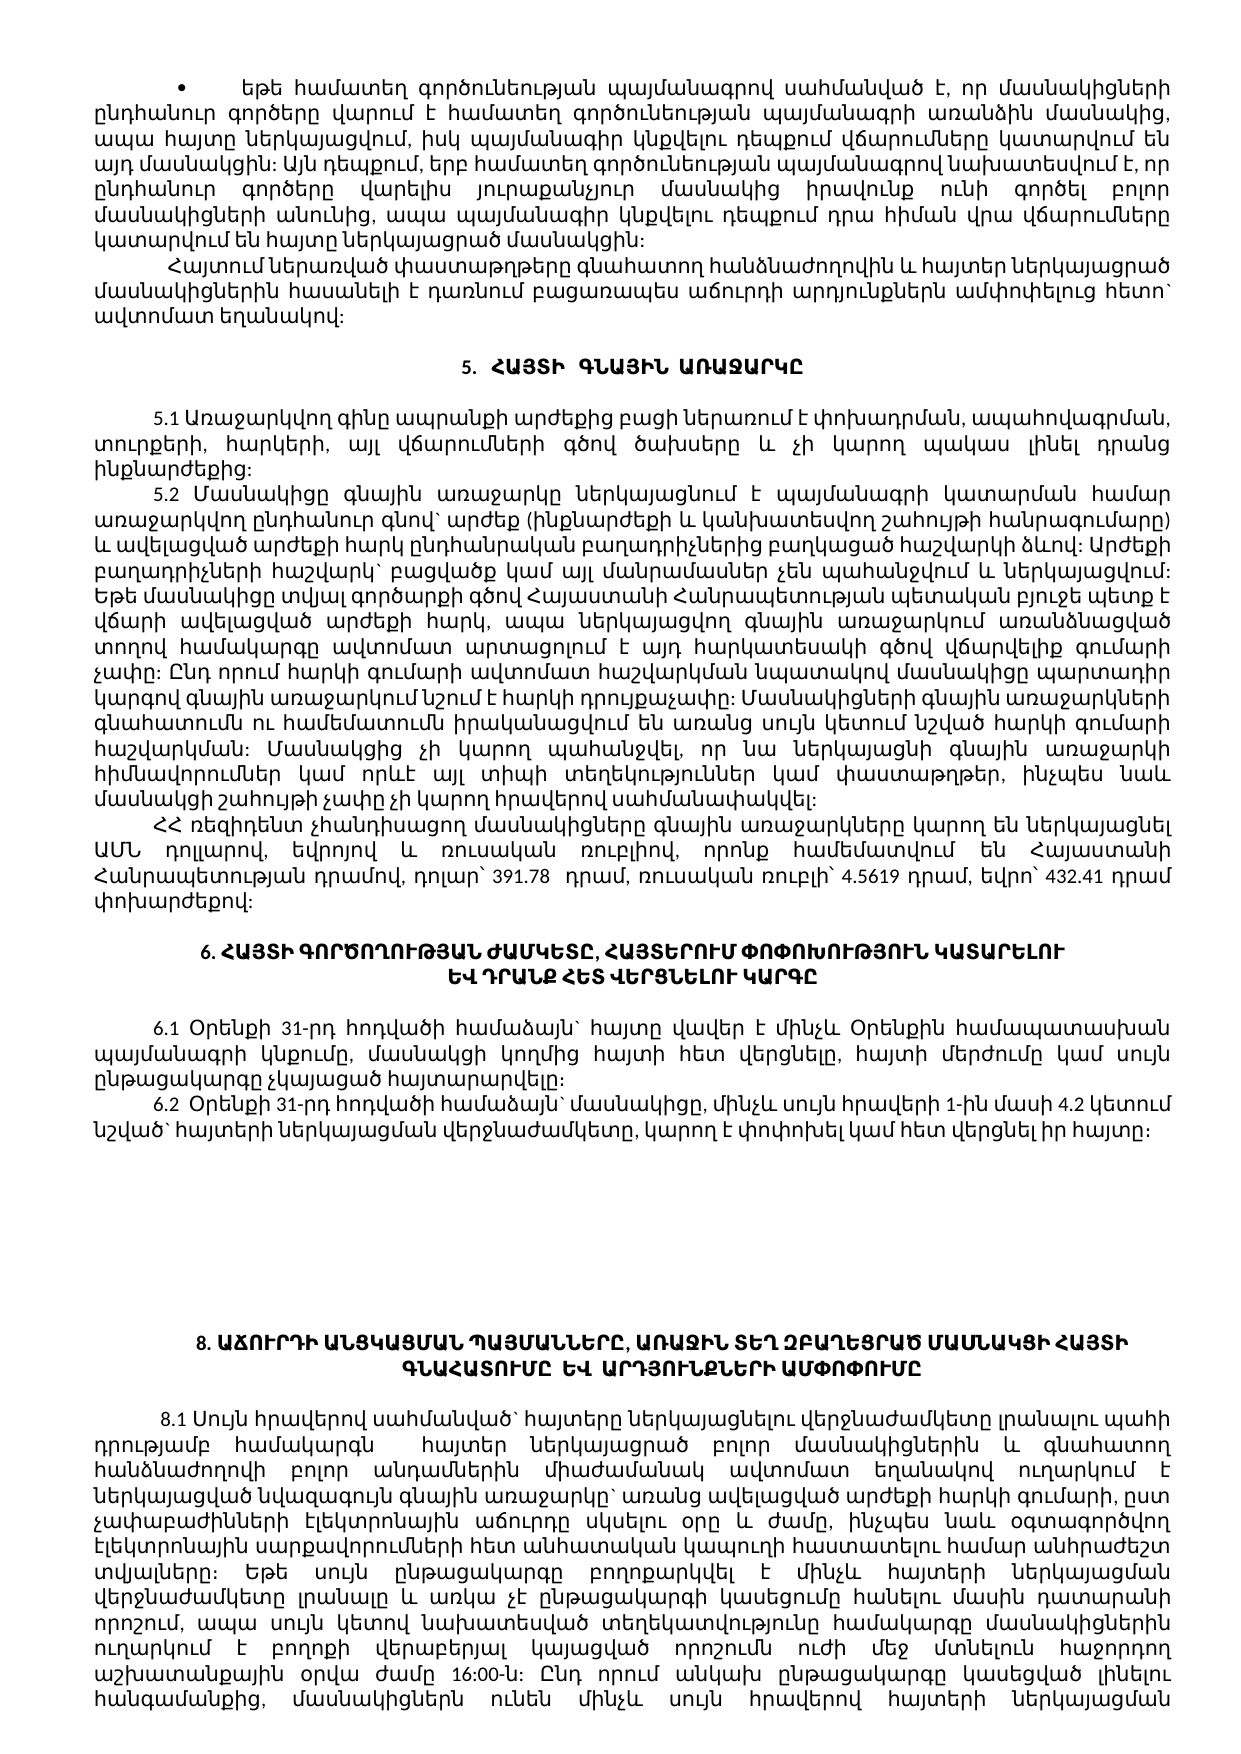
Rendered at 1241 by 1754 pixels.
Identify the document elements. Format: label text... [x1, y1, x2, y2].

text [94, 1407, 1171, 1712]
text Հայտում ներառված փաստաթղթերը գնահատող հանձնաժողովին և հայտեր ներկայացրած մասնակիցներին հասանելի է դառնում բացառապես աճուրդի արդյունքներն ամփոփելուց հետո` ավտոմատ եղանակով: [94, 253, 1171, 329]
text ԵՎ ԴՐԱՆՔ ՀԵՏ ՎԵՐՑՆԵԼՈՒ ԿԱՐԳԸ [94, 964, 1171, 990]
text 8. ԱՃՈՒՐԴԻ ԱՆՑԿԱՑՄԱՆ ՊԱՅՄԱՆՆԵՐԸ, ԱՌԱՋԻՆ ՏԵՂ ԶԲԱՂԵՑՐԱԾ ՄԱՍՆԱԿՑԻ ՀԱՅՏԻ [94, 1330, 1171, 1356]
text 6.1 Օրենքի 31-րդ հոդվածի համաձայն` հայտը վավեր է մինչև Օրենքին համապատասխան պայմանագրի կնքումը, մասնակցի կողմից հայտի հետ վերցնելը, հայտի մերժումը կամ սույն ընթացակարգը չկայացած հայտարարվելը։ [94, 1015, 1171, 1092]
text ՀՀ ռեզիդենտ չհանդիսացող մասնակիցները գնային առաջարկները կարող են ներկայացնել ԱՄՆ դոլլարով, եվրոյով և ռուսական ռուբլիով, որոնք համեմատվում են Հայաստանի Հանրապետության դրամով, դոլար՝ 391.78 դրամ, ռուսական ռուբլի՝ 4.5619 դրամ, եվրո՝ 432.41 դրամ փոխարժեքով: [94, 812, 1171, 914]
text 5. ՀԱՅՏԻ ԳՆԱՅԻՆ ԱՌԱՋԱՐԿԸ [94, 354, 1171, 380]
text ԳՆԱՀԱՏՈՒՄԸ ԵՎ ԱՐԴՅՈՒՆՔՆԵՐԻ ԱՄՓՈՓՈՒՄԸ [94, 1356, 1171, 1381]
text 5.1 Առաջարկվող գինը ապրանքի արժեքից բացի ներառում է փոխադրման, ապահովագրման, տուրքերի, հարկերի, այլ վճարումների գծով ծախսերը և չի կարող պակաս լինել դրանց ինքնարժեքից: [94, 405, 1171, 482]
text 6. ՀԱՅՏԻ ԳՈՐԾՈՂՈՒԹՅԱՆ ԺԱՄԿԵՏԸ, ՀԱՅՏԵՐՈՒՄ ՓՈՓՈԽՈՒԹՅՈՒՆ ԿԱՏԱՐԵԼՈՒ [94, 939, 1171, 964]
text 5.2 Մասնակիցը գնային առաջարկը ներկայացնում է պայմանագրի կատարման համար առաջարկվող ընդհանուր գնով` արժեք (ինքնարժեքի և կանխատեսվող շահույթի հանրագումարը) և ավելացված արժեքի հարկ ընդհանրական բաղադրիչներից բաղկացած հաշվարկի ձևով: Արժեքի բաղադրիչների հաշվարկ` բացվածք կամ այլ մանրամասներ չեն պահանջվում և ներկայացվում: Եթե մասնակիցը տվյալ գործարքի գծով Հայաստանի Հանրապետության պետական բյուջե պետք է վճարի ավելացված արժեքի հարկ, ապա ներկայացվող գնային առաջարկում առանձնացված տողով համակարգը ավտոմատ արտացոլում է այդ հարկատեսակի գծով վճարվելիք գումարի չափը: Ընդ որում հարկի գումարի ավտոմատ հաշվարկման նպատակով մասնակիցը պարտադիր կարգով գնային առաջարկում նշում է հարկի դրույքաչափը: Մասնակիցների գնային առաջարկների գնահատումն ու համեմատումն իրականացվում են առանց սույն կետում նշված հարկի գումարի հաշվարկման: Մասնակցից չի կարող պահանջվել, որ նա ներկայացնի գնային առաջարկի հիմնավորումներ կամ որևէ այլ տիպի տեղեկություններ կամ փաստաթղթեր, ինչպես նաև մասնակցի շահույթի չափը չի կարող հրավերով սահմանափակվել: [94, 482, 1171, 812]
list եթե համատեղ գործունեության պայմանագրով սահմանված է, որ մասնակիցների ընդհանուր գործերը վարում է համատեղ գործունեության պայմանագրի առանձին մասնակից, ապա հայտը ներկայացվում, իսկ պայմանագիր կնքվելու դեպքում վճարումները կատարվում են այդ մասնակցին: Այն դեպքում, երբ համատեղ գործունեության պայմանագրով նախատեսվում է, որ ընդհանուր գործերը վարելիս յուրաքանչյուր մասնակից իրավունք ունի գործել բոլոր մասնակիցների անունից, ապա պայմանագիր կնքվելու դեպքում դրա հիման վրա վճարումները կատարվում են հայտը ներկայացրած մասնակցին: [94, 75, 1171, 253]
text 6.2 Օրենքի 31-րդ հոդվածի համաձայն` մասնակիցը, մինչև սույն հրավերի 1-ին մասի 4.2 կետում նշված` հայտերի ներկայացման վերջնաժամկետը, կարող է փոփոխել կամ հետ վերցնել իր հայտը։ [94, 1092, 1171, 1142]
